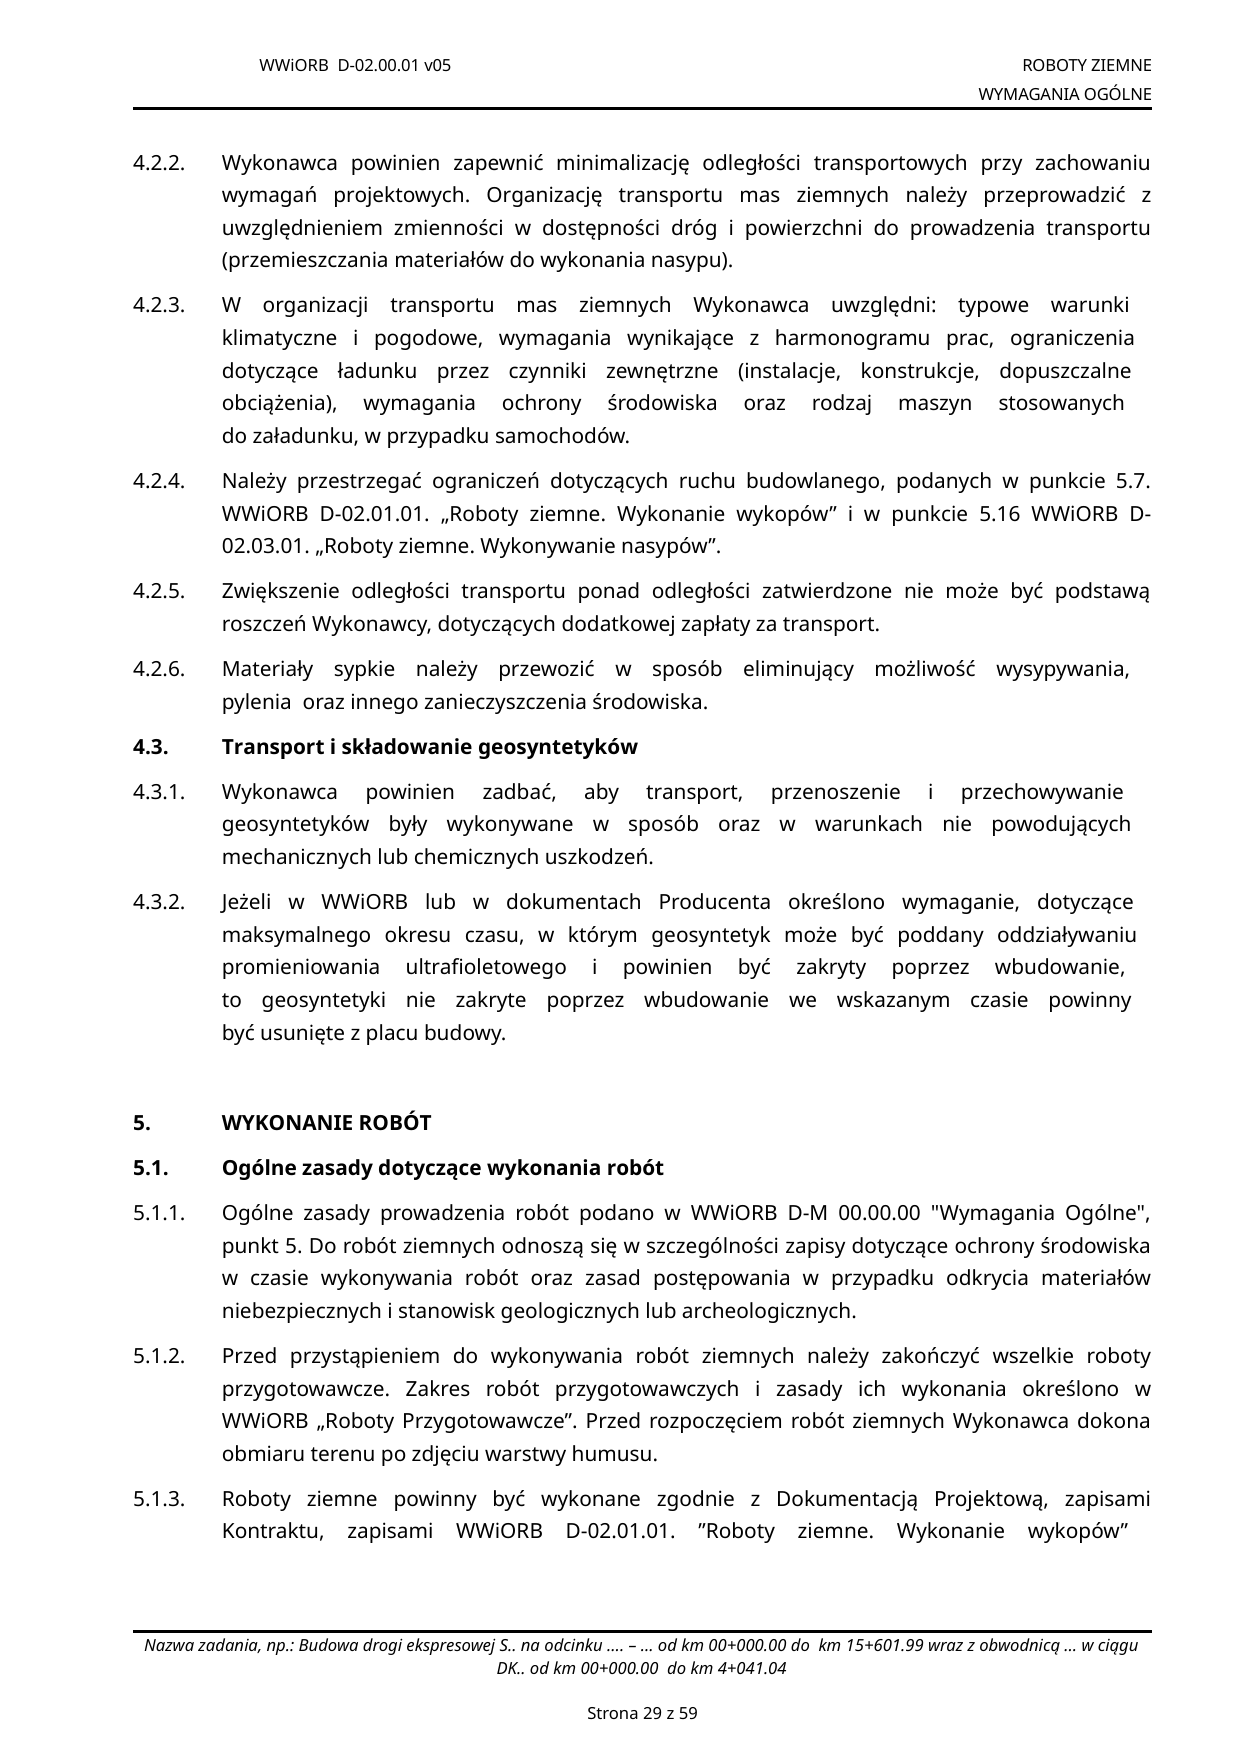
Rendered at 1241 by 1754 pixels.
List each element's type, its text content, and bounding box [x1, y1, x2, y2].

list Materiały sypkie należy przewozić w sposób eliminujący możliwość wysypywania, pylenia oraz innego zanieczyszczenia środowiska. [133, 654, 1152, 715]
list Zwiększenie odległości transportu ponad odległości zatwierdzone nie może być podstawą roszczeń Wykonawcy, dotyczących dodatkowej zapłaty za transport. [133, 576, 1152, 637]
list Przed przystąpieniem do wykonywania robót ziemnych należy zakończyć wszelkie roboty przygotowawcze. Zakres robót przygotowawczych i zasady ich wykonania określono w WWiORB „Roboty Przygotowawcze”. Przed rozpoczęciem robót ziemnych Wykonawca dokona obmiaru terenu po zdjęciu warstwy humusu. [133, 1341, 1152, 1467]
list Jeżeli w WWiORB lub w dokumentach Producenta określono wymaganie, dotyczące maksymalnego okresu czasu, w którym geosyntetyk może być poddany oddziaływaniu promieniowania ultrafioletowego i powinien być zakryty poprzez wbudowanie, to geosyntetyki nie zakryte poprzez wbudowanie we wskazanym czasie powinny być usunięte z placu budowy. [133, 887, 1152, 1046]
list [133, 1484, 1152, 1545]
list Wykonawca powinien zapewnić minimalizację odległości transportowych przy zachowaniu wymagań projektowych. Organizację transportu mas ziemnych należy przeprowadzić z uwzględnieniem zmienności w dostępności dróg i powierzchni do prowadzenia transportu (przemieszczania materiałów do wykonania nasypu). [133, 148, 1152, 274]
list WYKONANIE ROBÓT [133, 1108, 1152, 1136]
list Transport i składowanie geosyntetyków [133, 732, 1152, 760]
list Ogólne zasady prowadzenia robót podano w WWiORB D-M 00.00.00 "Wymagania Ogólne", punkt 5. Do robót ziemnych odnoszą się w szczególności zapisy dotyczące ochrony środowiska w czasie wykonywania robót oraz zasad postępowania w przypadku odkrycia materiałów niebezpiecznych i stanowisk geologicznych lub archeologicznych. [133, 1198, 1152, 1324]
list Należy przestrzegać ograniczeń dotyczących ruchu budowlanego, podanych w punkcie 5.7. WWiORB D-02.01.01. „Roboty ziemne. Wykonanie wykopów” i w punkcie 5.16 WWiORB D-02.03.01. „Roboty ziemne. Wykonywanie nasypów”. [133, 466, 1152, 560]
list W organizacji transportu mas ziemnych Wykonawca uwzględni: typowe warunki klimatyczne i pogodowe, wymagania wynikające z harmonogramu prac, ograniczenia dotyczące ładunku przez czynniki zewnętrzne (instalacje, konstrukcje, dopuszczalne obciążenia), wymagania ochrony środowiska oraz rodzaj maszyn stosowanych do załadunku, w przypadku samochodów. [133, 291, 1152, 449]
list Wykonawca powinien zadbać, aby transport, przenoszenie i przechowywanie geosyntetyków były wykonywane w sposób oraz w warunkach nie powodujących mechanicznych lub chemicznych uszkodzeń. [133, 777, 1152, 871]
list Ogólne zasady dotyczące wykonania robót [133, 1153, 1152, 1181]
